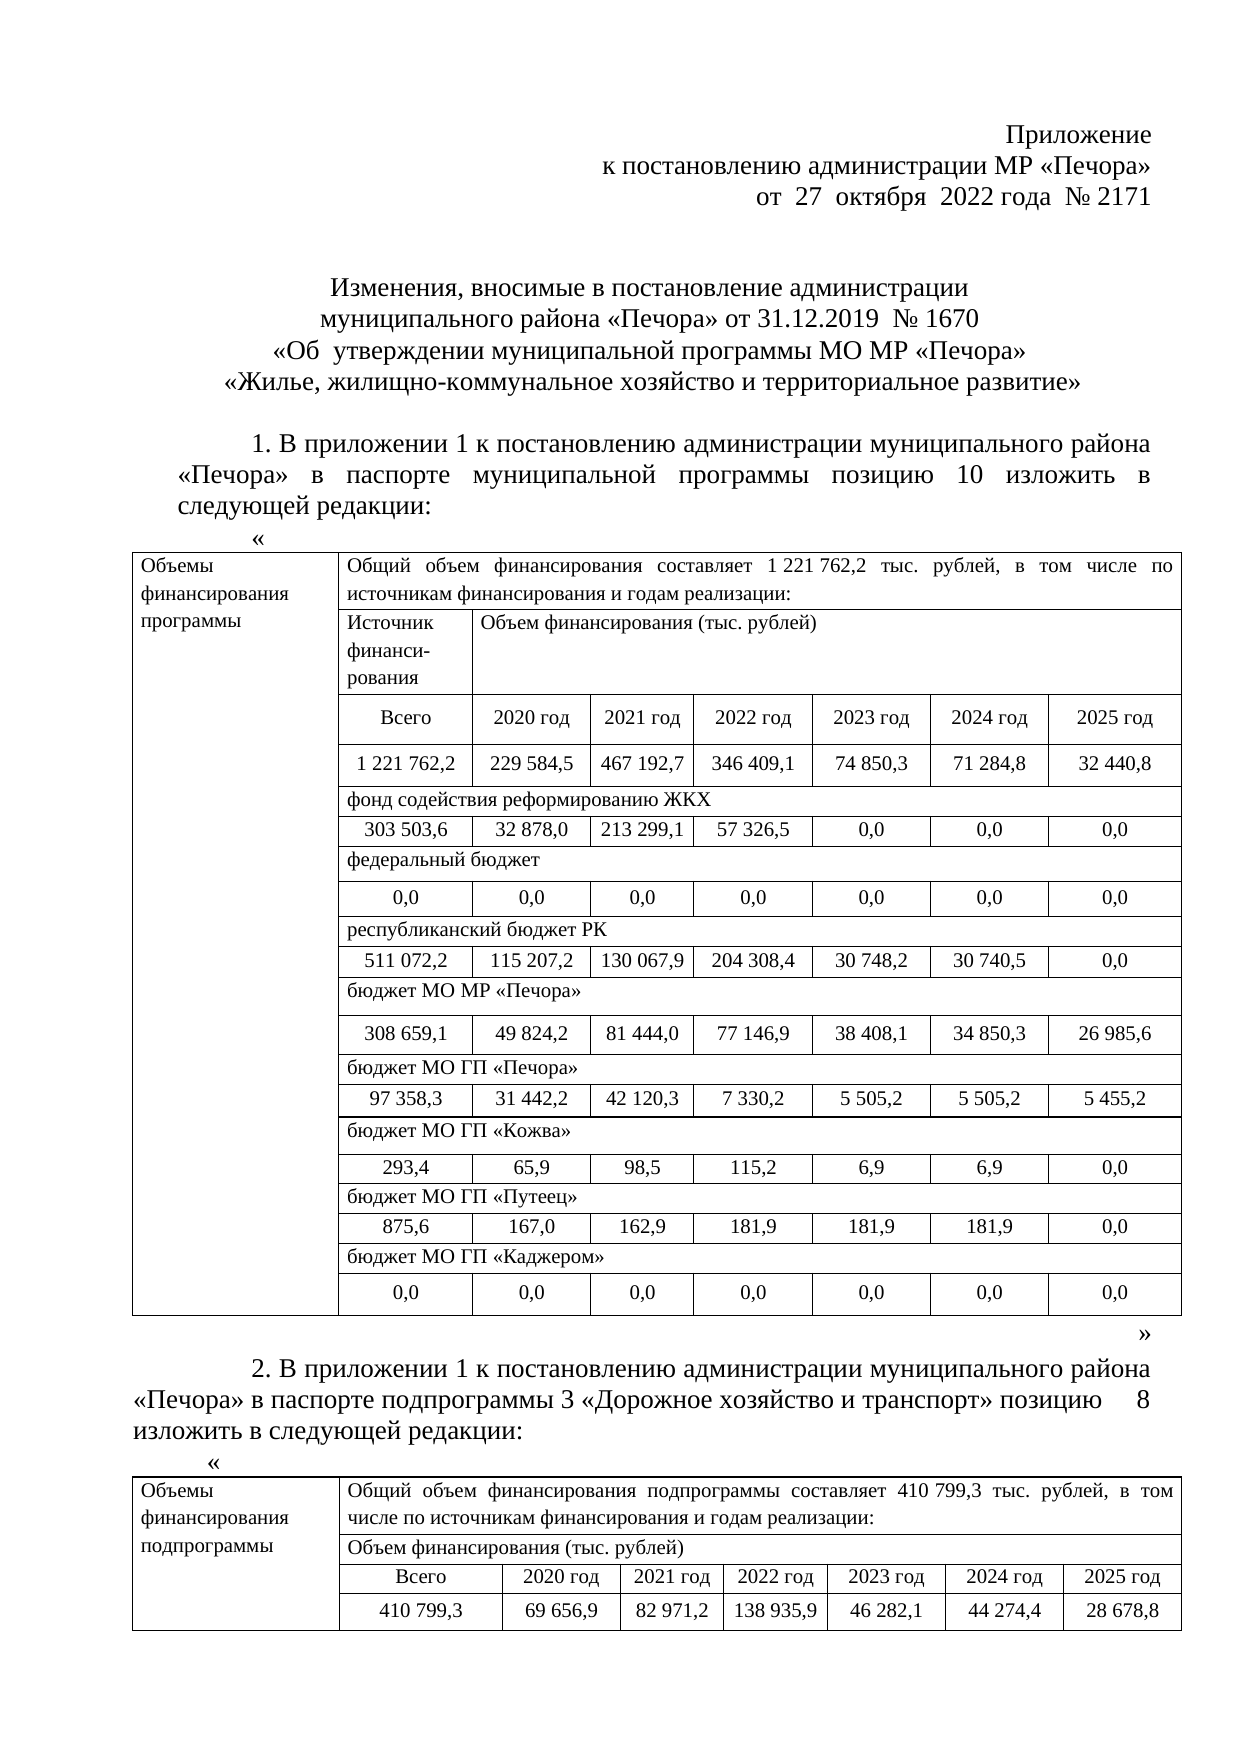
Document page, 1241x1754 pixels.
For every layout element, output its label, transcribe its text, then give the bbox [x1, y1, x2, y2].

text муниципального района «Печора» от 31.12.2019 № 1670 [148, 303, 1152, 334]
table_cell 303 503,6 [339, 817, 472, 846]
text « [177, 521, 1152, 552]
table_cell 71 284,8 [931, 745, 1048, 786]
table_cell 2022 год [694, 695, 812, 743]
table_cell бюджет МО ГП «Каджером» [339, 1244, 1181, 1272]
table_cell 2020 год [503, 1565, 620, 1593]
table_cell 2020 год [473, 695, 590, 743]
table_cell 511 072,2 [339, 947, 472, 977]
table_cell 0,0 [1049, 882, 1181, 916]
table_cell 0,0 [931, 817, 1048, 846]
table_cell 0,0 [473, 882, 590, 916]
table_cell 2024 год [946, 1565, 1063, 1593]
table_cell 181,9 [931, 1214, 1048, 1243]
table_cell 162,9 [591, 1214, 693, 1243]
table_cell 0,0 [591, 1274, 693, 1315]
table_cell Всего [340, 1565, 502, 1593]
table_cell 138 935,9 [724, 1594, 827, 1630]
table_cell 26 985,6 [1049, 1016, 1181, 1054]
table_cell 0,0 [931, 1274, 1048, 1315]
table_cell 875,6 [339, 1214, 472, 1243]
table_cell бюджет МО ГП «Кожва» [339, 1118, 1181, 1154]
table_cell 204 308,4 [694, 947, 812, 977]
text Приложение [177, 118, 1152, 149]
table_cell 0,0 [473, 1274, 590, 1315]
table_cell 2023 год [828, 1565, 945, 1593]
text « [133, 1445, 1152, 1476]
table_cell 2022 год [724, 1565, 827, 1593]
table_cell 0,0 [694, 882, 812, 916]
table_cell 1 221 762,2 [339, 745, 472, 786]
table_cell 44 274,4 [946, 1594, 1063, 1630]
table_cell 31 442,2 [473, 1085, 590, 1116]
table_cell федеральный бюджет [339, 847, 1181, 881]
table_cell 5 505,2 [931, 1085, 1048, 1116]
text «Жилье, жилищно-коммунальное хозяйство и территориальное развитие» [148, 365, 1152, 396]
table_cell 0,0 [931, 882, 1048, 916]
table_cell 2025 год [1064, 1565, 1181, 1593]
table_cell Всего [339, 695, 472, 743]
table_cell 229 584,5 [473, 745, 590, 786]
table_cell 42 120,3 [591, 1085, 693, 1116]
table_cell 0,0 [1049, 947, 1181, 977]
table_cell бюджет МО ГП «Печора» [339, 1055, 1181, 1084]
table_cell 0,0 [339, 882, 472, 916]
table_cell 30 748,2 [813, 947, 930, 977]
table_cell 0,0 [694, 1274, 812, 1315]
table_header Общий объем финансирования составляет 1 221 762,2 тыс. рублей, в том числе по источникам финансирования и годам реализации: [339, 553, 1181, 609]
table_cell 0,0 [591, 882, 693, 916]
table_cell бюджет МО ГП «Путеец» [339, 1184, 1181, 1213]
table_cell 0,0 [1049, 817, 1181, 846]
table_cell 2021 год [591, 695, 693, 743]
table_cell 32 878,0 [473, 817, 590, 846]
table_header Общий объем финансирования подпрограммы составляет 410 799,3 тыс. рублей, в том числе по источникам финансирования и годам реализации: [340, 1478, 1181, 1534]
table_cell Объем финансирования (тыс. рублей) [473, 610, 1181, 694]
table_cell 115,2 [694, 1155, 812, 1183]
table_cell фонд содействия реформированию ЖКХ [339, 787, 1181, 816]
table_cell 77 146,9 [694, 1016, 812, 1054]
table_cell 57 326,5 [694, 817, 812, 846]
table_cell 181,9 [694, 1214, 812, 1243]
table_cell 213 299,1 [591, 817, 693, 846]
table_cell 130 067,9 [591, 947, 693, 977]
table_cell 38 408,1 [813, 1016, 930, 1054]
table_cell 167,0 [473, 1214, 590, 1243]
table_cell 2025 год [1049, 695, 1181, 743]
table_cell республиканский бюджет РК [339, 917, 1181, 946]
table_cell 74 850,3 [813, 745, 930, 786]
table_cell 28 678,8 [1064, 1594, 1181, 1630]
table_cell 97 358,3 [339, 1085, 472, 1116]
table_cell 81 444,0 [591, 1016, 693, 1054]
table_cell 467 192,7 [591, 745, 693, 786]
text «Об утверждении муниципальной программы МО МР «Печора» [148, 334, 1152, 365]
table_cell 2021 год [621, 1565, 723, 1593]
table_header Объемы финансирования программы [133, 553, 338, 1315]
table_cell 5 455,2 [1049, 1085, 1181, 1116]
table_cell 6,9 [813, 1155, 930, 1183]
table_cell 0,0 [339, 1274, 472, 1315]
table_cell 32 440,8 [1049, 745, 1181, 786]
table_cell 2023 год [813, 695, 930, 743]
table_cell 7 330,2 [694, 1085, 812, 1116]
text к постановлению администрации МР «Печора» [177, 149, 1152, 180]
table_cell 82 971,2 [621, 1594, 723, 1630]
table_cell 5 505,2 [813, 1085, 930, 1116]
table_cell 0,0 [1049, 1155, 1181, 1183]
text от 27 октября 2022 года № 2171 [177, 180, 1152, 212]
table_cell 0,0 [813, 1274, 930, 1315]
text » [177, 1316, 1152, 1347]
table_cell 293,4 [339, 1155, 472, 1183]
table_cell Объем финансирования (тыс. рублей) [340, 1535, 1181, 1563]
text Изменения, вносимые в постановление администрации [148, 271, 1152, 303]
table_cell 0,0 [1049, 1214, 1181, 1243]
text 1. В приложении 1 к постановлению администрации муниципального района «Печора» в паспорте муниципальной программы позицию 10 изложить в следующей редакции: [177, 427, 1152, 521]
table_cell 2024 год [931, 695, 1048, 743]
table_cell 0,0 [1049, 1274, 1181, 1315]
table_cell 69 656,9 [503, 1594, 620, 1630]
table_cell 0,0 [813, 817, 930, 846]
table_cell 0,0 [813, 882, 930, 916]
text 2. В приложении 1 к постановлению администрации муниципального района «Печора» в паспорте подпрограммы 3 «Дорожное хозяйство и транспорт» позицию 8 изложить в следующей редакции: [133, 1352, 1152, 1445]
table_cell 346 409,1 [694, 745, 812, 786]
table_cell 98,5 [591, 1155, 693, 1183]
table_cell бюджет МО МР «Печора» [339, 978, 1181, 1015]
table_cell 410 799,3 [340, 1594, 502, 1630]
table_cell 34 850,3 [931, 1016, 1048, 1054]
table_cell 65,9 [473, 1155, 590, 1183]
table_cell 181,9 [813, 1214, 930, 1243]
table_cell 49 824,2 [473, 1016, 590, 1054]
table_cell Источник финанси-рования [339, 610, 472, 694]
table_header Объемы финансирования подпрограммы [133, 1478, 339, 1630]
table_cell 6,9 [931, 1155, 1048, 1183]
table_cell 46 282,1 [828, 1594, 945, 1630]
table_cell 115 207,2 [473, 947, 590, 977]
table_cell 30 740,5 [931, 947, 1048, 977]
table_cell 308 659,1 [339, 1016, 472, 1054]
